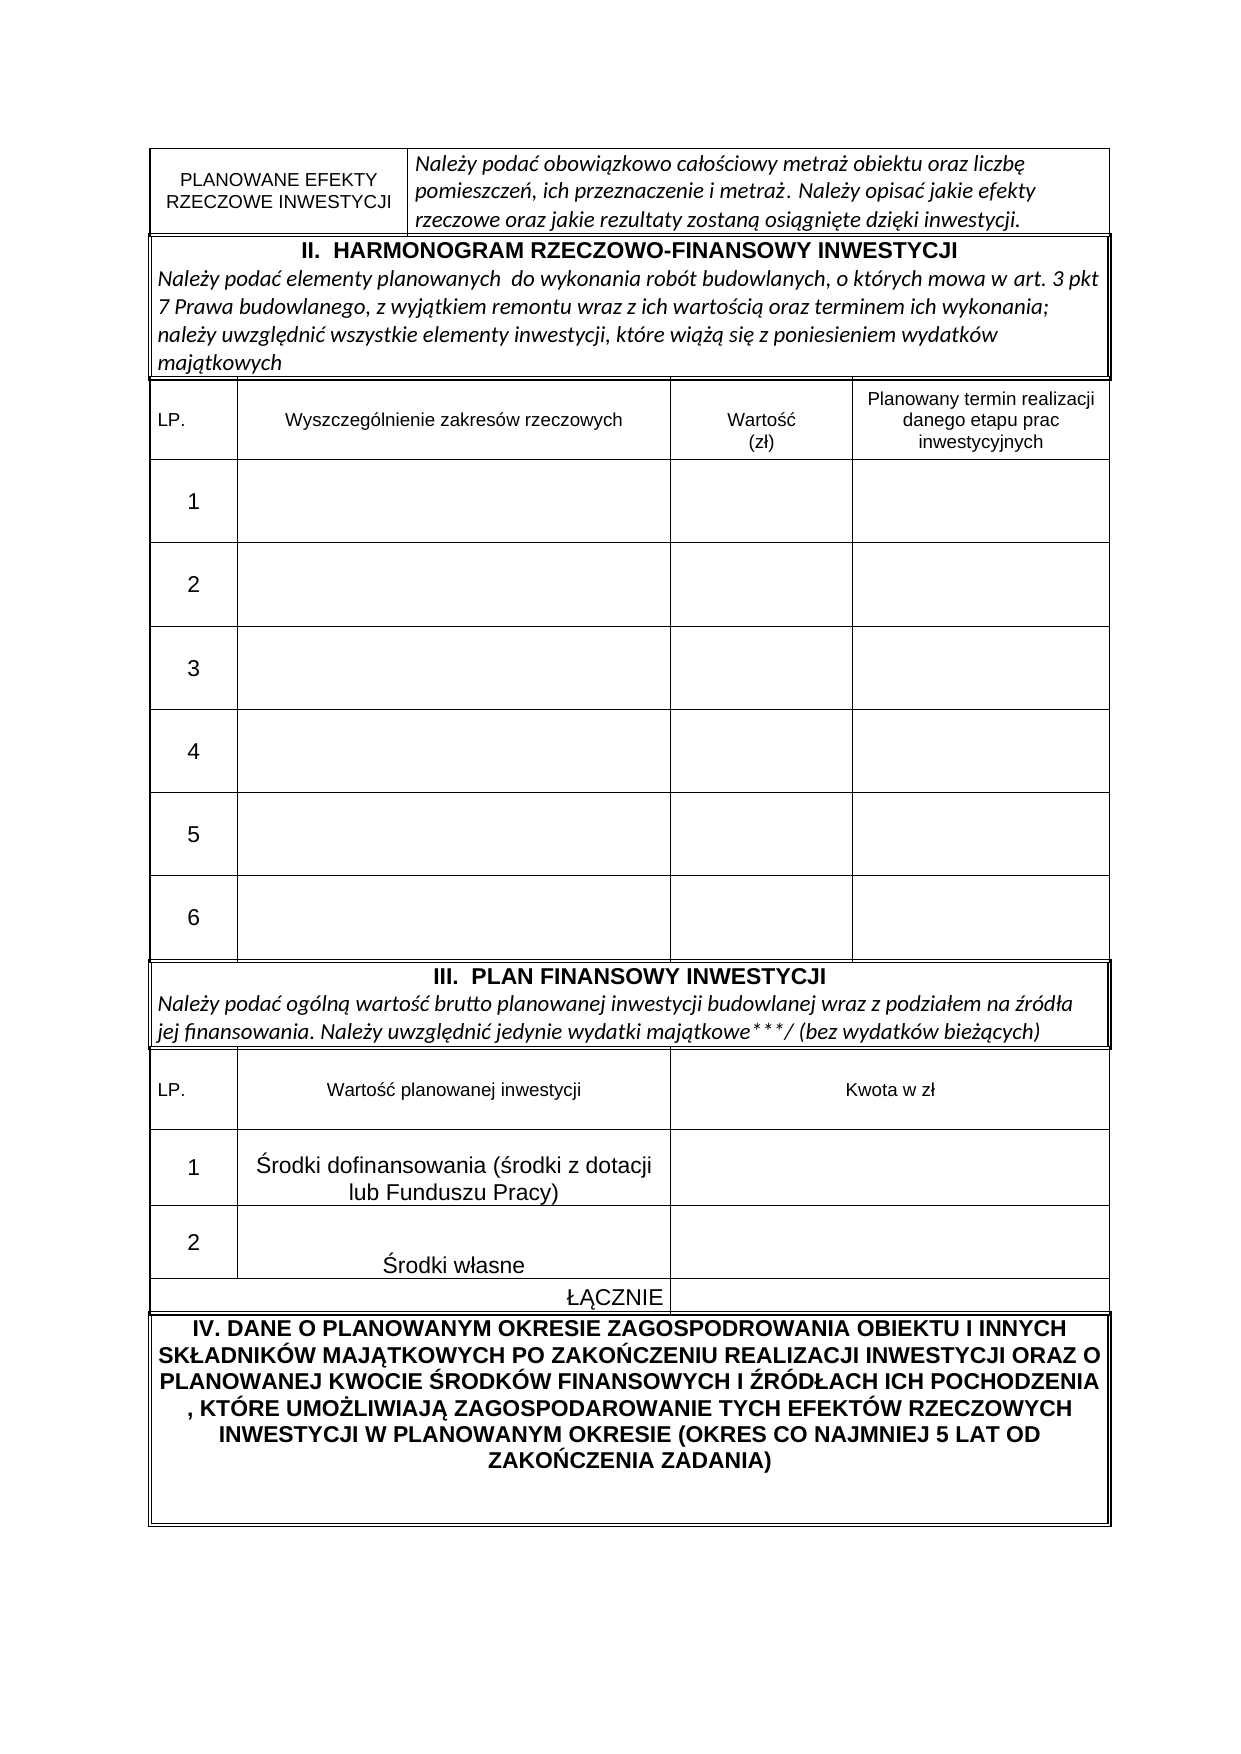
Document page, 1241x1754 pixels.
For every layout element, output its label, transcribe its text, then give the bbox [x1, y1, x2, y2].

table_cell 5 [151, 793, 237, 875]
table_cell LP. [151, 381, 237, 459]
table_cell 2 [151, 543, 237, 626]
table_cell [671, 876, 852, 958]
table_cell Środki dofinansowania (środki z dotacji lub Funduszu Pracy) [238, 1130, 670, 1205]
table_cell PLANOWANE EFEKTY RZECZOWE INWESTYCJI [151, 149, 407, 233]
table_cell ŁĄCZNIE [151, 1279, 670, 1311]
table_cell 1 [151, 1130, 237, 1205]
table_cell 2 [151, 1206, 237, 1278]
table_cell Planowany termin realizacji danego etapu prac inwestycyjnych [853, 381, 1109, 459]
table_cell II. HARMONOGRAM RZECZOWO-FINANSOWY INWESTYCJI Należy podać elementy planowanych do wykonania robót budowlanych, o których mowa w art. 3 pkt 7 Prawa budowlanego, z wyjątkiem remontu wraz z ich wartością oraz terminem ich wykonania; należy uwzględnić wszystkie elementy inwestycji, które wiążą się z poniesieniem wydatków majątkowych [152, 237, 1107, 376]
table_cell [238, 710, 670, 792]
table_cell [671, 1279, 1109, 1311]
table_cell [238, 627, 670, 709]
table_cell [238, 876, 670, 958]
table_cell [671, 710, 852, 792]
table_cell Kwota w zł [671, 1050, 1109, 1129]
table_cell 3 [151, 627, 237, 709]
table_cell [671, 543, 852, 626]
table_cell LP. [151, 1050, 237, 1129]
table_cell [853, 793, 1109, 875]
table_cell [853, 876, 1109, 958]
table_cell [671, 627, 852, 709]
table_cell Wartość planowanej inwestycji [238, 1050, 670, 1129]
table_cell [238, 793, 670, 875]
table_cell [671, 793, 852, 875]
table_cell III. PLAN FINANSOWY INWESTYCJI Należy podać ogólną wartość brutto planowanej inwestycji budowlanej wraz z podziałem na źródła jej finansowania. Należy uwzględnić jedynie wydatki majątkowe***/ (bez wydatków bieżących) [152, 963, 1107, 1046]
table_cell [853, 460, 1109, 542]
table_cell [238, 460, 670, 542]
table_cell 6 [151, 876, 237, 958]
table_cell Wyszczególnienie zakresów rzeczowych [238, 381, 670, 459]
table_cell [671, 1206, 1109, 1278]
table_cell [853, 710, 1109, 792]
table_cell [853, 627, 1109, 709]
table_cell [671, 1130, 1109, 1205]
table_cell Należy podać obowiązkowo całościowy metraż obiektu oraz liczbę pomieszczeń, ich przeznaczenie i metraż. Należy opisać jakie efekty rzeczowe oraz jakie rezultaty zostaną osiągnięte dzięki inwestycji. [408, 149, 1109, 233]
table_cell [671, 460, 852, 542]
table_cell Środki własne [238, 1206, 670, 1278]
table_cell [238, 543, 670, 626]
table_cell 1 [151, 460, 237, 542]
table_cell Wartość (zł) [671, 381, 852, 459]
table_cell [853, 543, 1109, 626]
table_cell 4 [151, 710, 237, 792]
